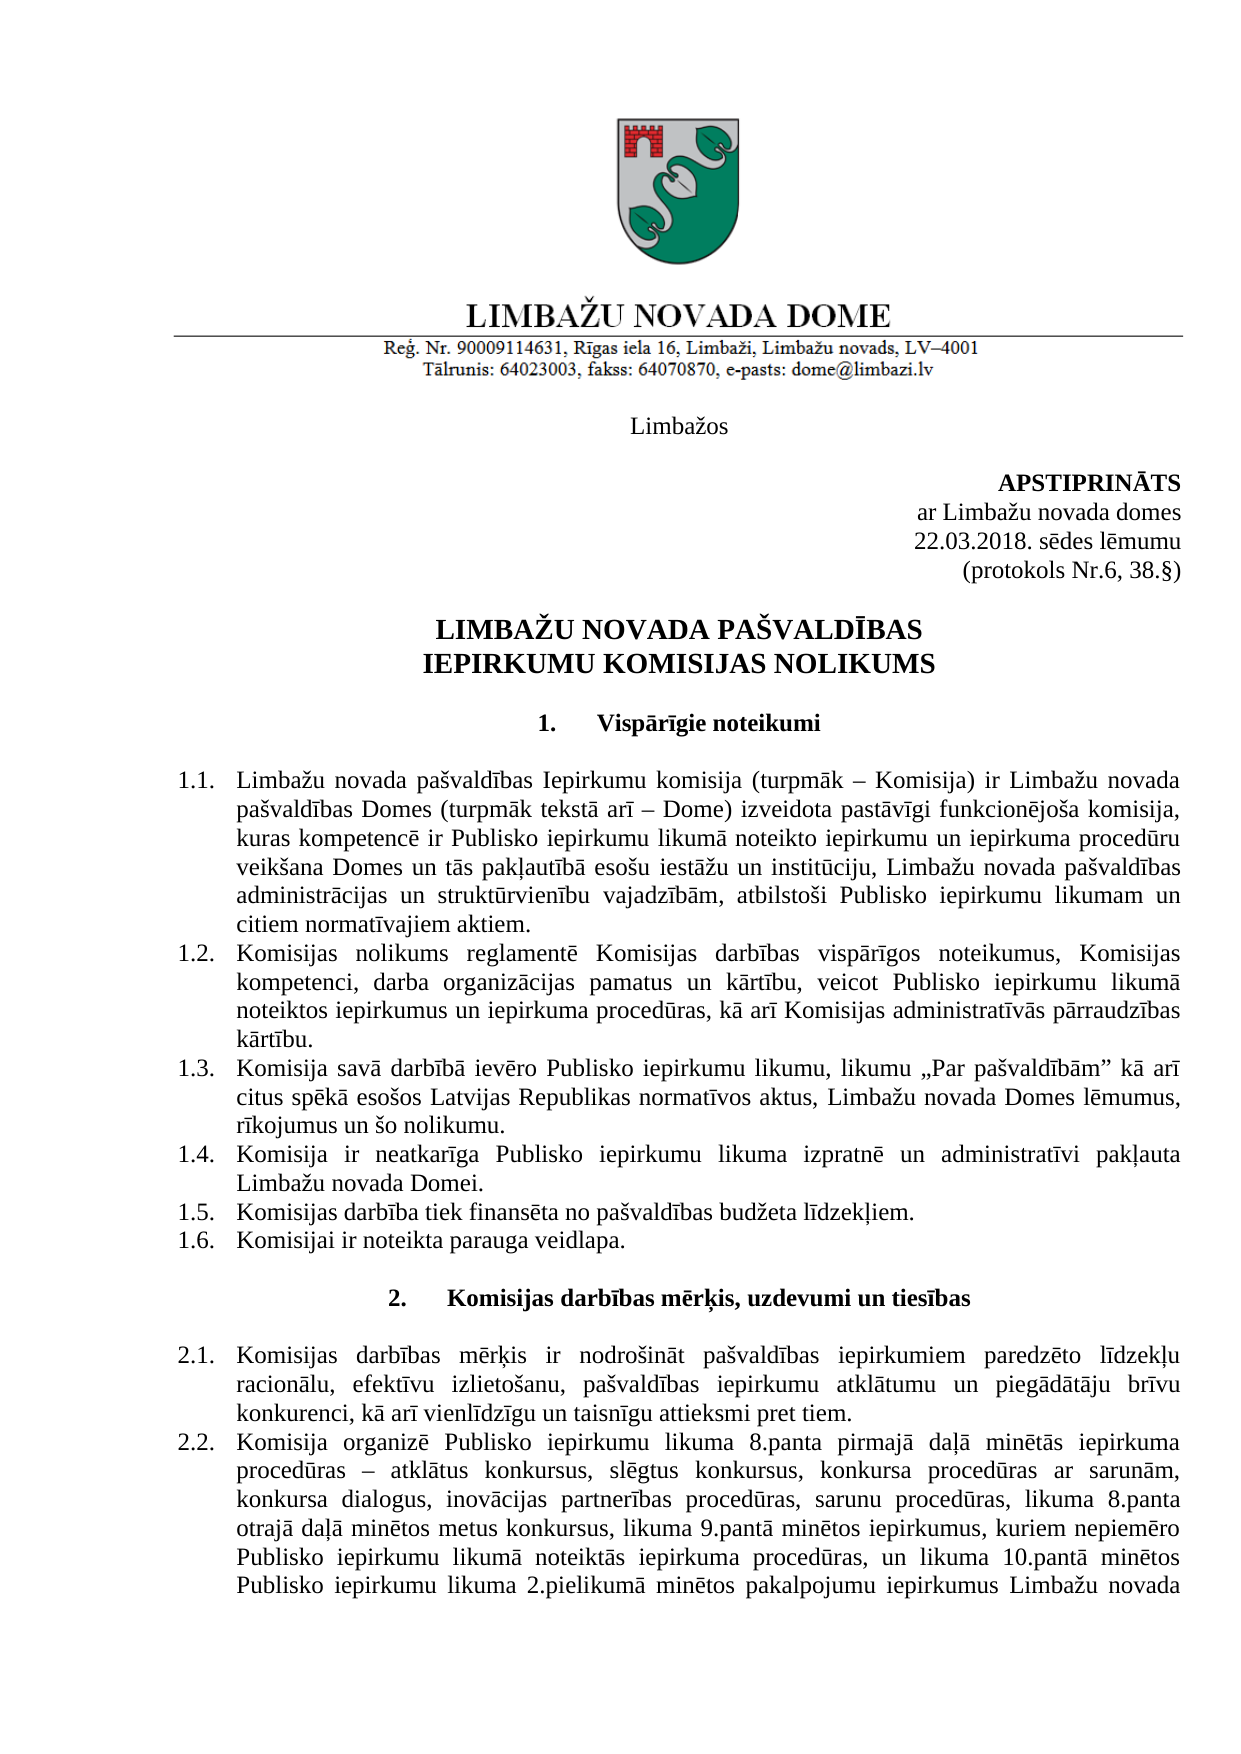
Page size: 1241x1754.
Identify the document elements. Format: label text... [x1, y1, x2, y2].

list Komisijas darbība tiek finansēta no pašvaldības budžeta līdzekļiem. [177, 1197, 1181, 1226]
list Vispārīgie noteikumi [177, 708, 1181, 737]
list Komisijas darbības mērķis ir nodrošināt pašvaldības iepirkumiem paredzēto līdzekļu racionālu, efektīvu izlietošanu, pašvaldības iepirkumu atklātumu un piegādātāju brīvu konkurenci, kā arī vienlīdzīgu un taisnīgu attieksmi pret tiem. [177, 1341, 1181, 1427]
list Komisija savā darbībā ievēro Publisko iepirkumu likumu, likumu „Par pašvaldībām” kā arī citus spēkā esošos Latvijas Republikas normatīvos aktus, Limbažu novada Domes lēmumus, rīkojumus un šo nolikumu. [177, 1053, 1181, 1139]
list Komisijas nolikums reglamentē Komisijas darbības vispārīgos noteikumus, Komisijas kompetenci, darba organizācijas pamatus un kārtību, veicot Publisko iepirkumu likumā noteiktos iepirkumus un iepirkuma procedūras, kā arī Komisijas administratīvās pārraudzības kārtību. [177, 938, 1181, 1053]
list Limbažu novada pašvaldības Iepirkumu komisija (turpmāk – Komisija) ir Limbažu novada pašvaldības Domes (turpmāk tekstā arī – Dome) izveidota pastāvīgi funkcionējoša komisija, kuras kompetencē ir Publisko iepirkumu likumā noteikto iepirkumu un iepirkuma procedūru veikšana Domes un tās pakļautībā esošu iestāžu un institūciju, Limbažu novada pašvaldības administrācijas un struktūrvienību vajadzībām, atbilstoši Publisko iepirkumu likumam un citiem normatīvajiem aktiem. [177, 766, 1181, 938]
list Komisijas darbības mērķis, uzdevumi un tiesības [177, 1283, 1181, 1312]
picture [0, 0, 1240, 383]
text Limbažos [177, 411, 1181, 440]
text APSTIPRINĀTS [177, 468, 1181, 497]
list Komisija ir neatkarīga Publisko iepirkumu likuma izpratnē un administratīvi pakļauta Limbažu novada Domei. [177, 1139, 1181, 1197]
text IEPIRKUMU KOMISIJAS NOLIKUMS [177, 646, 1181, 679]
text ar Limbažu novada domes [177, 497, 1181, 526]
text (protokols Nr.6, 38.§) [177, 555, 1181, 583]
text 22.03.2018. sēdes lēmumu [177, 526, 1181, 555]
list Komisijai ir noteikta parauga veidlapa. [177, 1226, 1181, 1254]
text LIMBAŽU NOVADA PAŠVALDĪBAS [177, 612, 1181, 646]
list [177, 1427, 1181, 1599]
